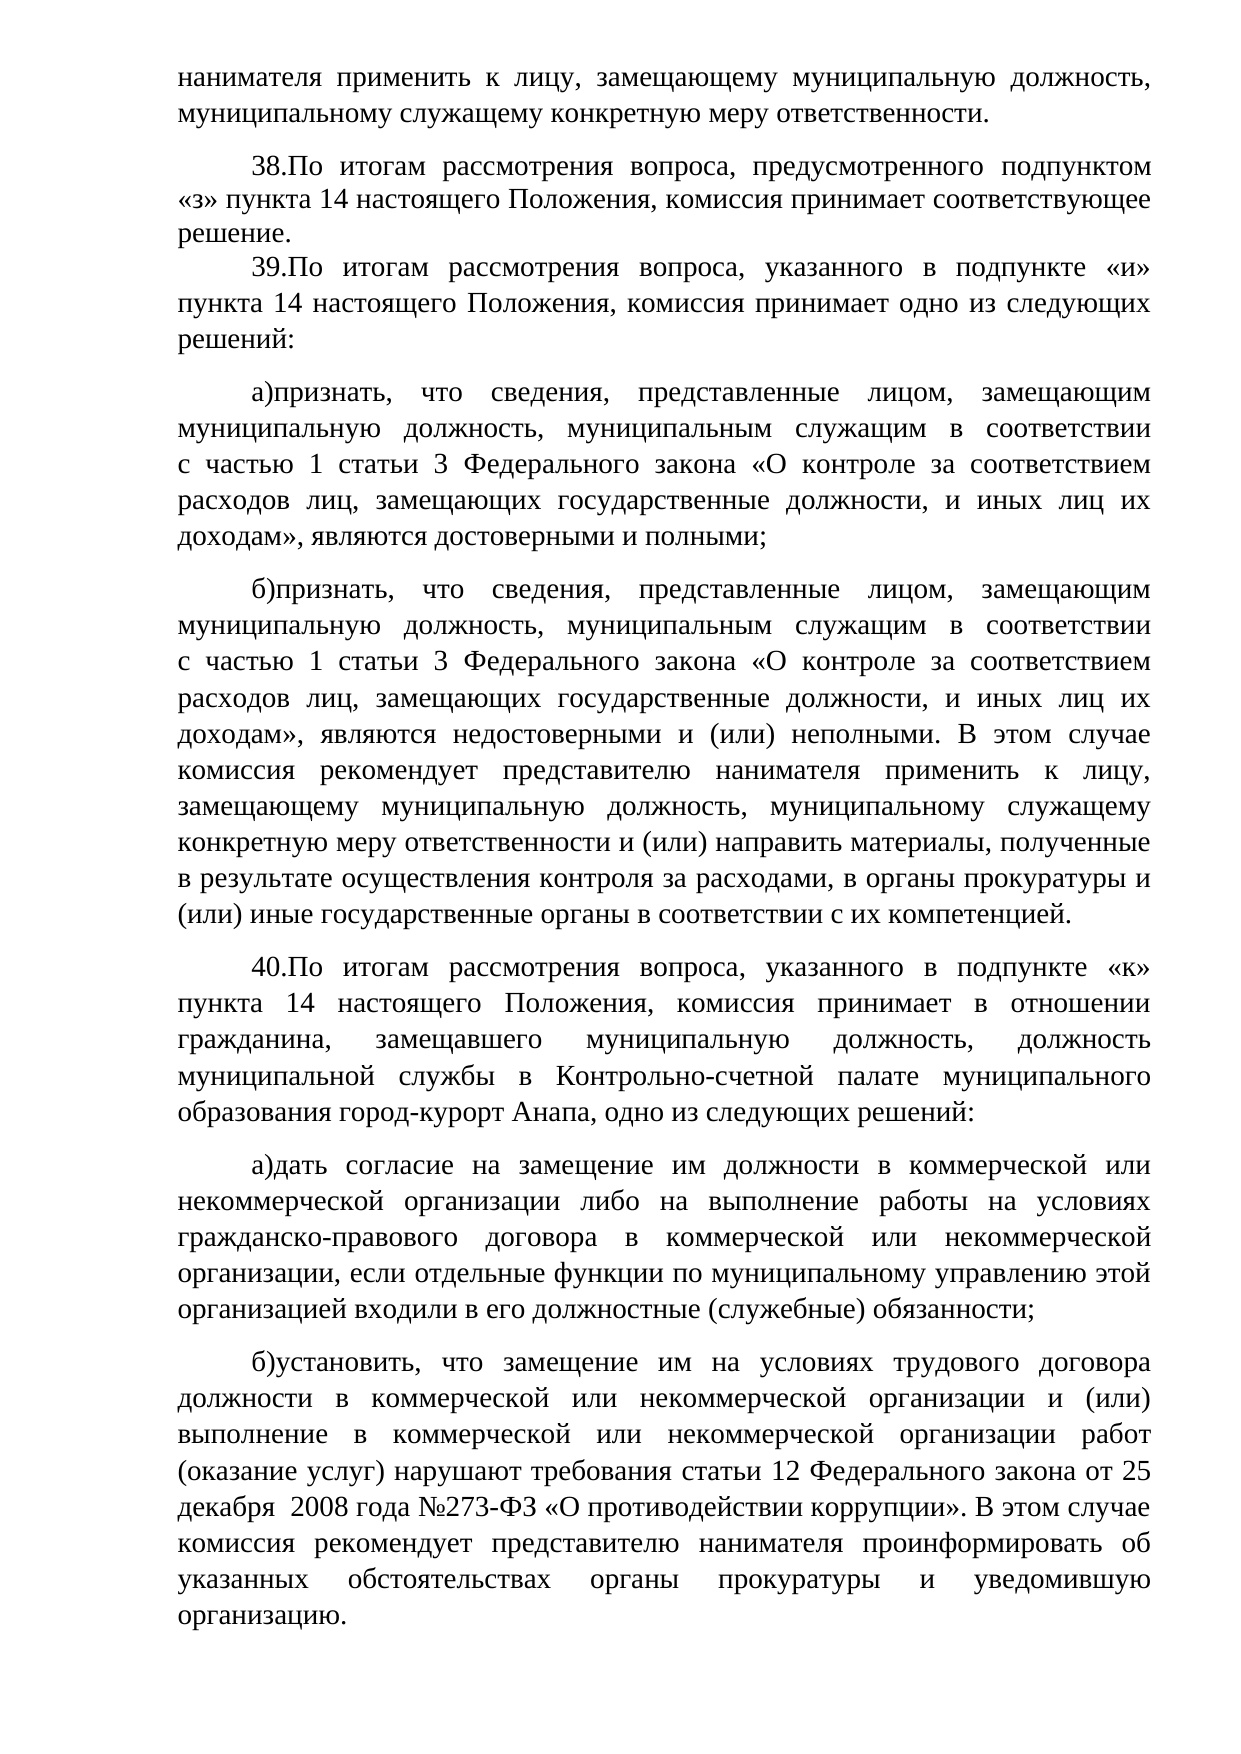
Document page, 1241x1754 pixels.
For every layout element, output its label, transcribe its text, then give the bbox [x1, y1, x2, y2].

text б)признать, что сведения, представленные лицом, замещающим муниципальную должность, муниципальным служащим в соответствии с частью 1 статьи 3 Федерального закона «О контроле за соответствием расходов лиц, замещающих государственные должности, и иных лиц их доходам», являются недостоверными и (или) неполными. В этом случае комиссия рекомендует представителю нанимателя применить к лицу, замещающему муниципальную должность, муниципальному служащему конкретную меру ответственности и (или) направить материалы, полученные в результате осуществления контроля за расходами, в органы прокуратуры и (или) иные государственные органы в соответствии с их компетенцией. [177, 571, 1152, 930]
text а)дать согласие на замещение им должности в коммерческой или некоммерческой организации либо на выполнение работы на условиях гражданско-правового договора в коммерческой или некоммерческой организации, если отдельные функции по муниципальному управлению этой организацией входили в его должностные (служебные) обязанности; [177, 1147, 1152, 1325]
text 38.По итогам рассмотрения вопроса, предусмотренного подпунктом «з» пункта 14 настоящего Положения, комиссия принимает соответствующее решение. [177, 148, 1152, 249]
text 39.По итогам рассмотрения вопроса, указанного в подпункте «и» пункта 14 настоящего Положения, комиссия принимает одно из следующих решений: [177, 249, 1152, 354]
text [177, 59, 1152, 129]
text б)установить, что замещение им на условиях трудового договора должности в коммерческой или некоммерческой организации и (или) выполнение в коммерческой или некоммерческой организации работ (оказание услуг) нарушают требования статьи 12 Федерального закона от 25 декабря 2008 года №273-ФЗ «О противодействии коррупции». В этом случае комиссия рекомендует представителю нанимателя проинформировать об указанных обстоятельствах органы прокуратуры и уведомившую организацию. [177, 1344, 1152, 1631]
text 40.По итогам рассмотрения вопроса, указанного в подпункте «к» пункта 14 настоящего Положения, комиссия принимает в отношении гражданина, замещавшего муниципальную должность, должность муниципальной службы в Контрольно-счетной палате муниципального образования город-курорт Анапа, одно из следующих решений: [177, 949, 1152, 1127]
text а)признать, что сведения, представленные лицом, замещающим муниципальную должность, муниципальным служащим в соответствии с частью 1 статьи 3 Федерального закона «О контроле за соответствием расходов лиц, замещающих государственные должности, и иных лиц их доходам», являются достоверными и полными; [177, 374, 1152, 552]
